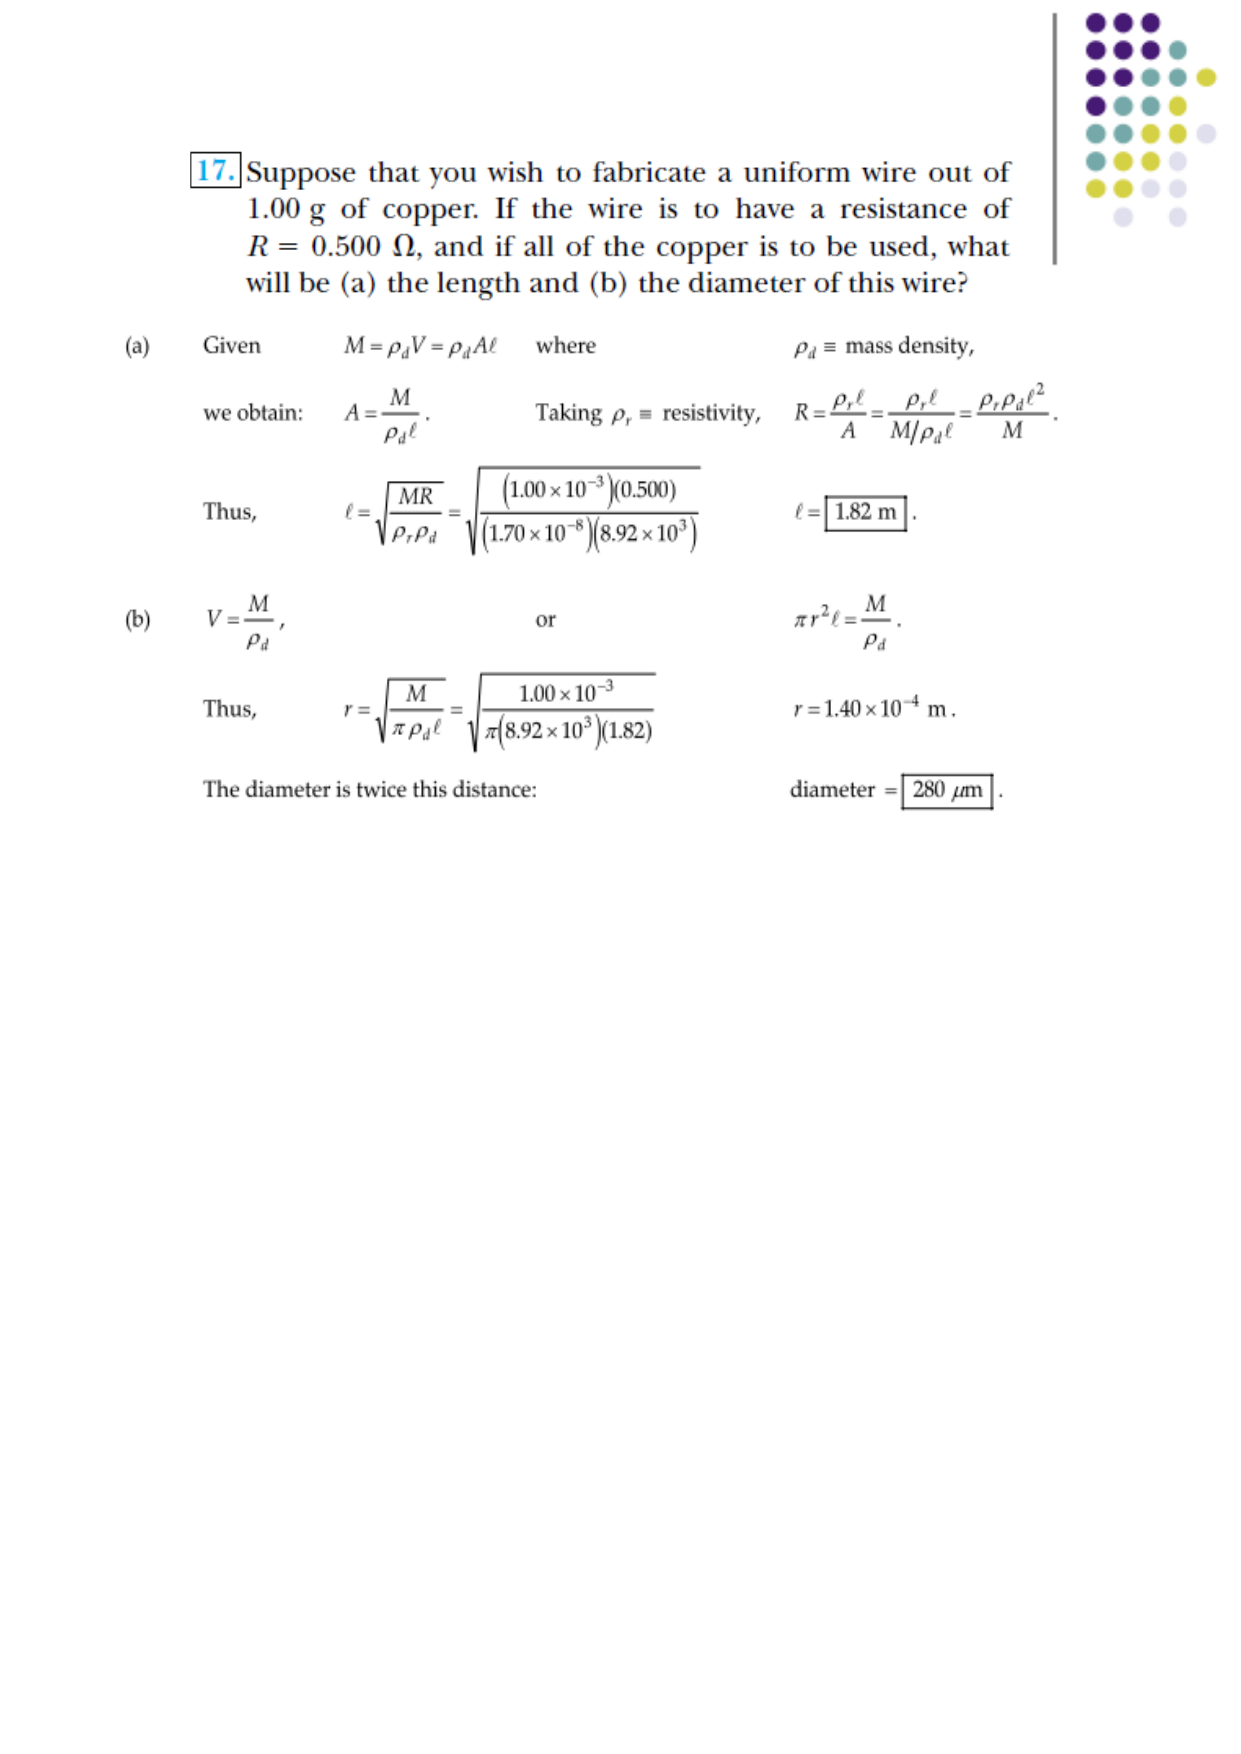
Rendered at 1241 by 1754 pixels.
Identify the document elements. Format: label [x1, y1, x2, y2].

picture [117, 325, 1082, 825]
picture [999, 0, 1239, 280]
